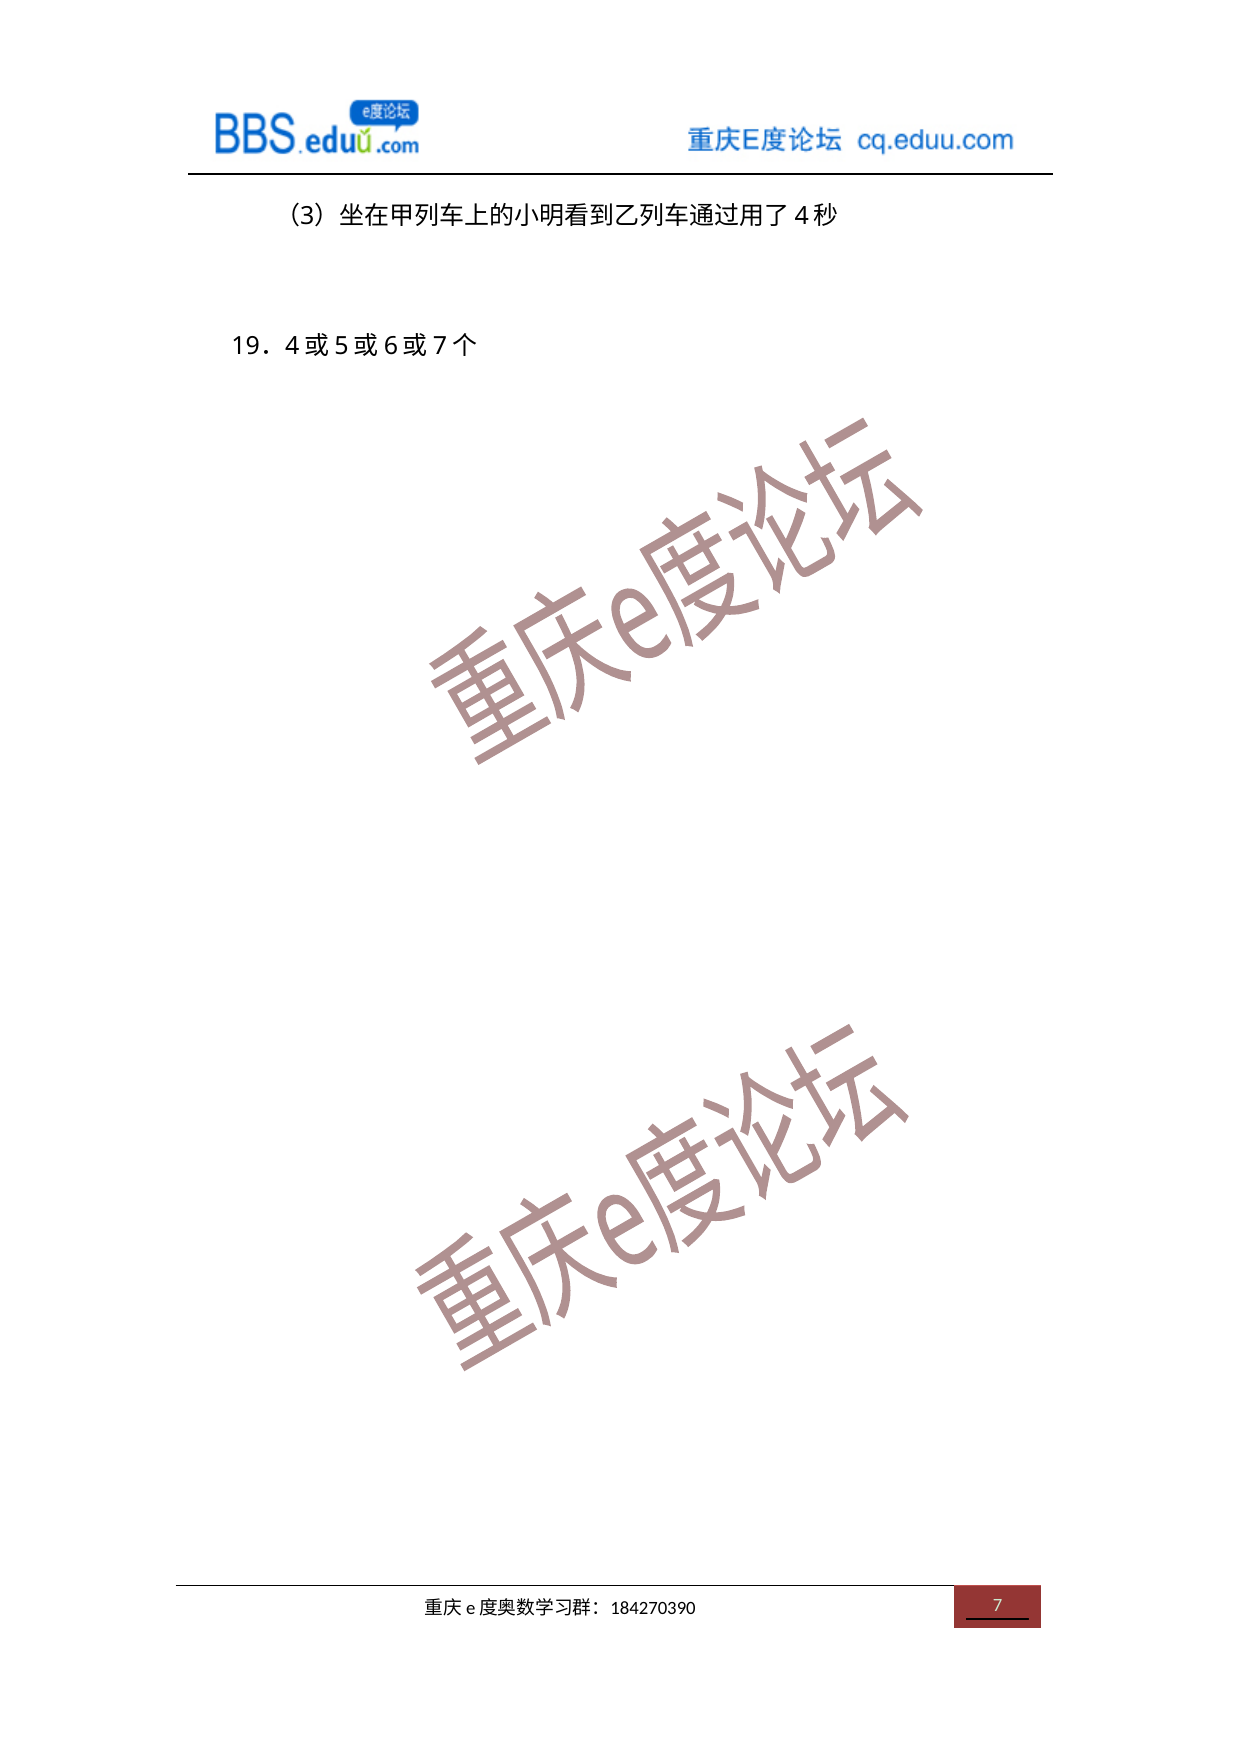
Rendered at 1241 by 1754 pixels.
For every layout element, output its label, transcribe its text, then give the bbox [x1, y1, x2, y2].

text （3）坐在甲列车上的小明看到乙列车通过用了4秒 [187, 181, 1053, 246]
picture [187, 88, 1053, 171]
text 19．4或5或6或7个 [187, 311, 1053, 376]
